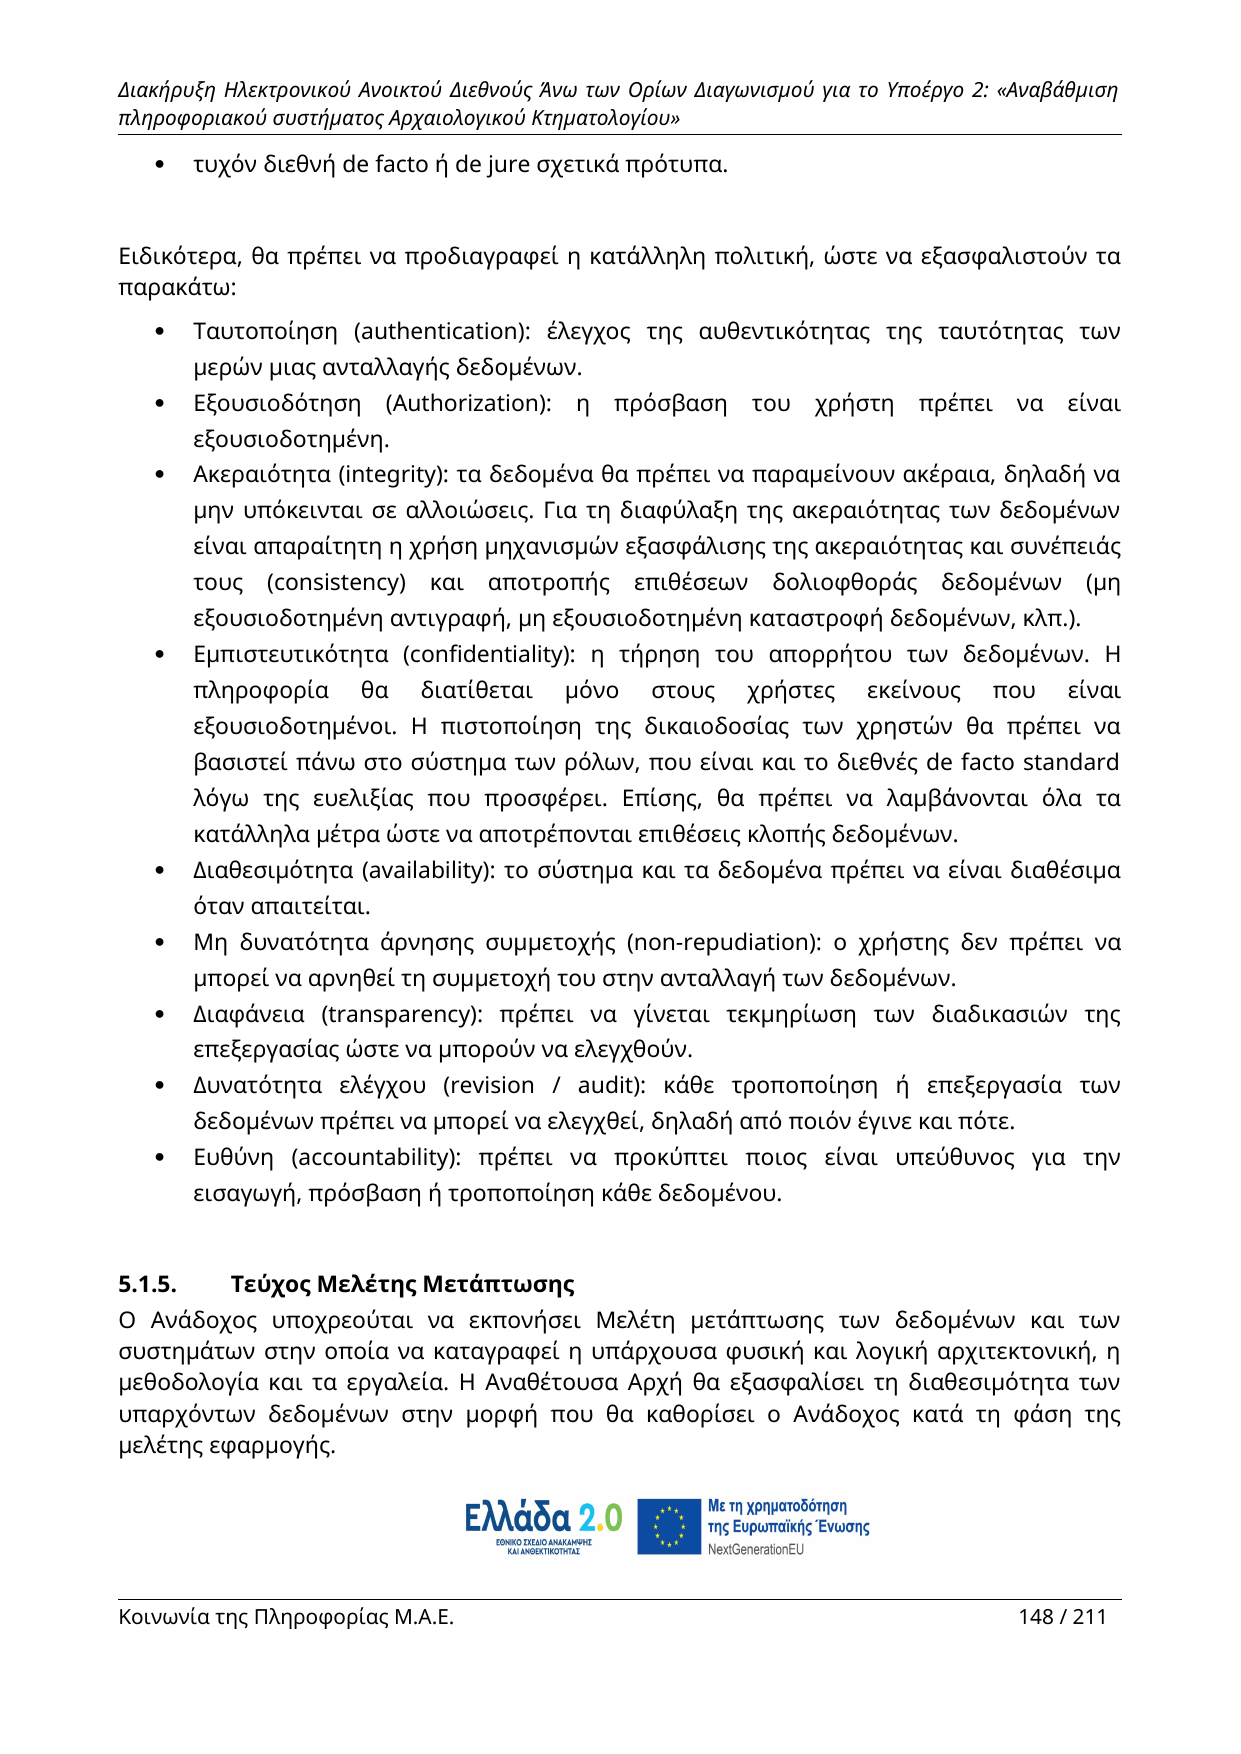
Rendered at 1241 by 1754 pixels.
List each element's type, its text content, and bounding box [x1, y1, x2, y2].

list Δυνατότητα ελέγχου (revision / audit): κάθε τροποποίηση ή επεξεργασία των δεδομένων πρέπει να μπορεί να ελεγχθεί, δηλαδή από ποιόν έγινε και πότε. [156, 1069, 1122, 1137]
picture [457, 1479, 885, 1575]
list Διαθεσιμότητα (availability): το σύστημα και τα δεδομένα πρέπει να είναι διαθέσιμα όταν απαιτείται. [156, 854, 1122, 921]
list Εμπιστευτικότητα (confidentiality): η τήρηση του απορρήτου των δεδομένων. Η πληροφορία θα διατίθεται μόνο στους χρήστες εκείνους που είναι εξουσιοδοτημένοι. Η πιστοποίηση της δικαιοδοσίας των χρηστών θα πρέπει να βασιστεί πάνω στο σύστημα των ρόλων, που είναι και το διεθνές de facto standard λόγω της ευελιξίας που προσφέρει. Επίσης, θα πρέπει να λαμβάνονται όλα τα κατάλληλα μέτρα ώστε να αποτρέπονται επιθέσεις κλοπής δεδομένων. [156, 638, 1122, 849]
list Ευθύνη (accountability): πρέπει να προκύπτει ποιος είναι υπεύθυνος για την εισαγωγή, πρόσβαση ή τροποποίηση κάθε δεδομένου. [156, 1141, 1122, 1208]
text Ο Ανάδοχος υποχρεούται να εκπονήσει Μελέτη μετάπτωσης των δεδομένων και των συστημάτων στην οποία να καταγραφεί η υπάρχουσα φυσική και λογική αρχιτεκτονική, η μεθοδολογία και τα εργαλεία. Η Αναθέτουσα Αρχή θα εξασφαλίσει τη διαθεσιμότητα των υπαρχόντων δεδομένων στην μορφή που θα καθορίσει ο Ανάδοχος κατά τη φάση της μελέτης εφαρμογής. [118, 1304, 1122, 1460]
list τυχόν διεθνή de facto ή de jure σχετικά πρότυπα. [156, 147, 1122, 179]
list Τεύχος Μελέτης Μετάπτωσης [118, 1268, 1122, 1299]
list Ακεραιότητα (integrity): τα δεδομένα θα πρέπει να παραμείνουν ακέραια, δηλαδή να μην υπόκεινται σε αλλοιώσεις. Για τη διαφύλαξη της ακεραιότητας των δεδομένων είναι απαραίτητη η χρήση μηχανισμών εξασφάλισης της ακεραιότητας και συνέπειάς τους (consistency) και αποτροπής επιθέσεων δολιοφθοράς δεδομένων (μη εξουσιοδοτημένη αντιγραφή, μη εξουσιοδοτημένη καταστροφή δεδομένων, κλπ.). [156, 458, 1122, 633]
list Ταυτοποίηση (authentication): έλεγχος της αυθεντικότητας της ταυτότητας των μερών μιας ανταλλαγής δεδομένων. [156, 315, 1122, 382]
list Εξουσιοδότηση (Authorization): η πρόσβαση του χρήστη πρέπει να είναι εξουσιοδοτημένη. [156, 387, 1122, 454]
list Διαφάνεια (transparency): πρέπει να γίνεται τεκμηρίωση των διαδικασιών της επεξεργασίας ώστε να μπορούν να ελεγχθούν. [156, 997, 1122, 1065]
list Μη δυνατότητα άρνησης συμμετοχής (non-repudiation): ο χρήστης δεν πρέπει να μπορεί να αρνηθεί τη συμμετοχή του στην ανταλλαγή των δεδομένων. [156, 926, 1122, 993]
text Ειδικότερα, θα πρέπει να προδιαγραφεί η κατάλληλη πολιτική, ώστε να εξασφαλιστούν τα παρακάτω: [118, 240, 1122, 302]
